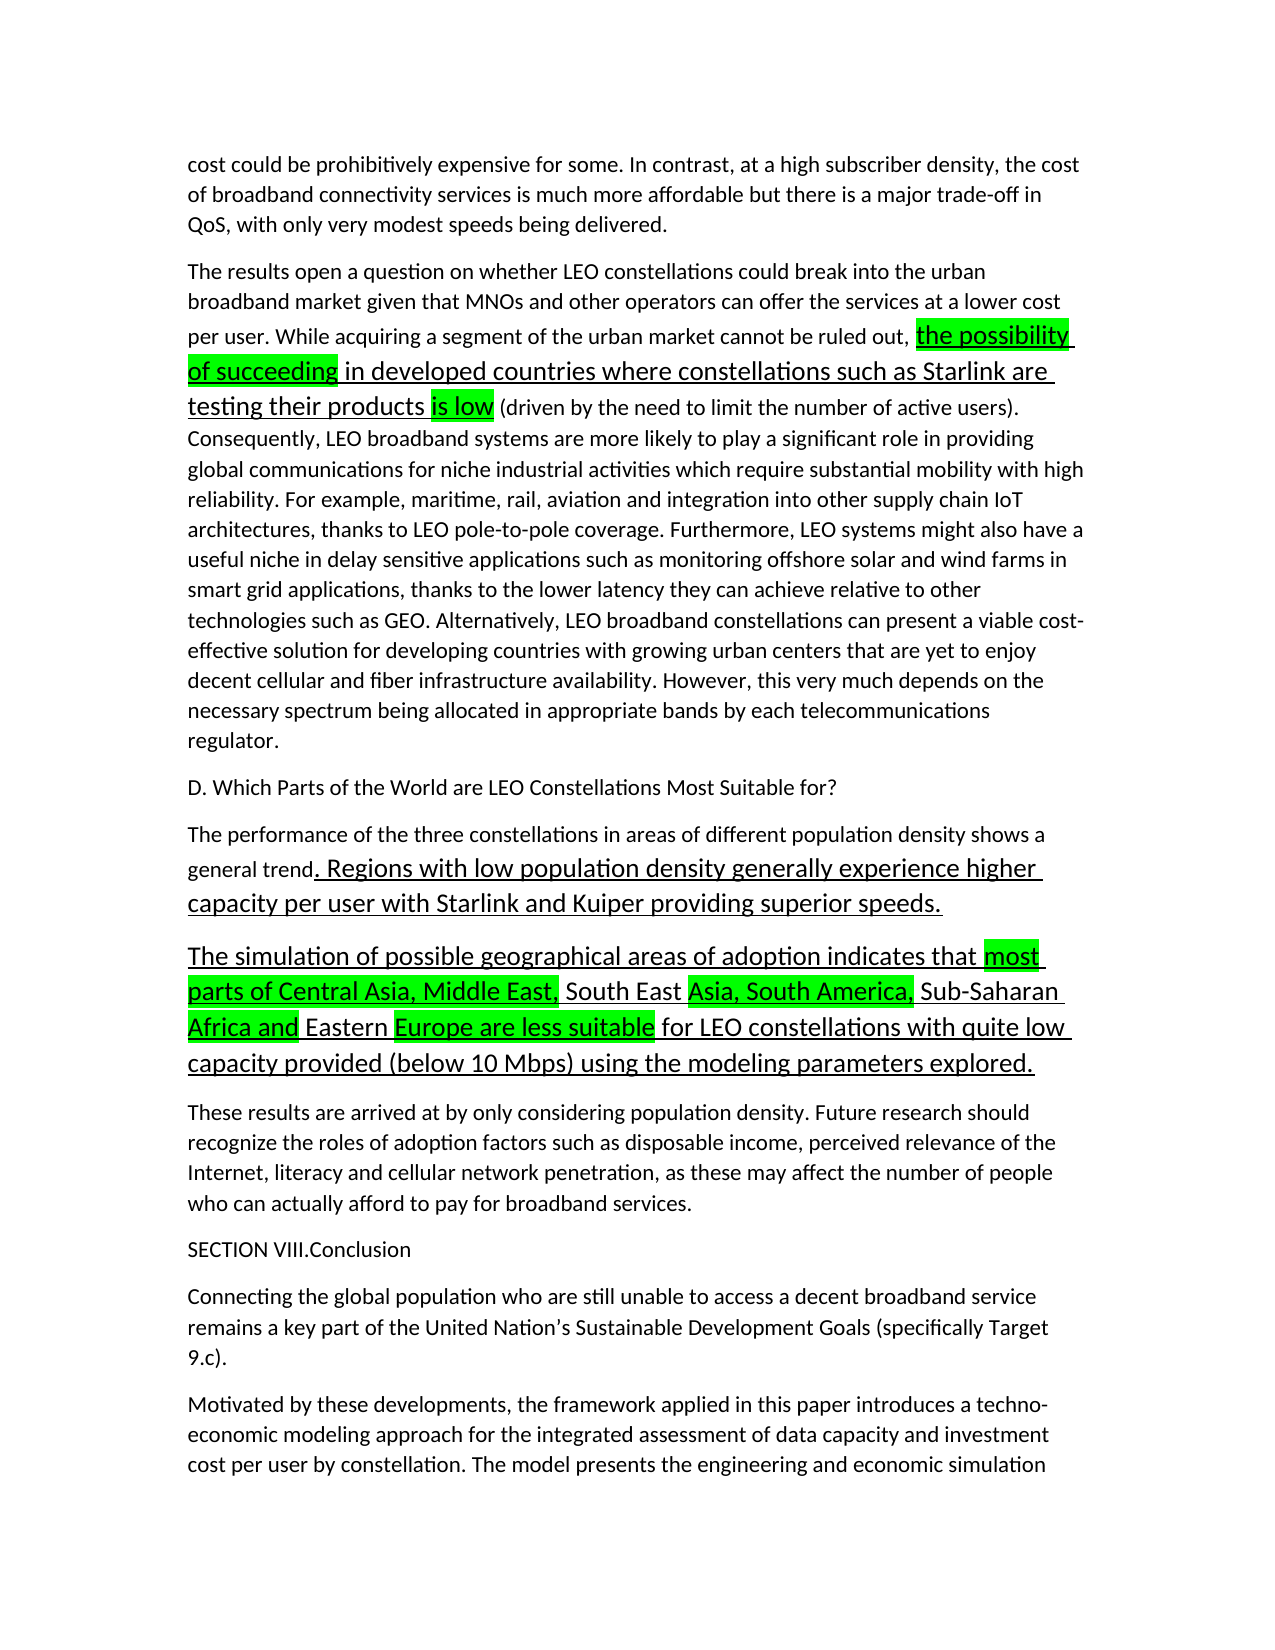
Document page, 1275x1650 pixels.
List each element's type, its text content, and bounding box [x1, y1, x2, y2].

text The results open a question on whether LEO constellations could break into the urban broadband market given that MNOs and other operators can offer the services at a lower cost per user. While acquiring a segment of the urban market cannot be ruled out, the possibility of succeeding in developed countries where constellations such as Starlink are testing their products is low (driven by the need to limit the number of active users). Consequently, LEO broadband systems are more likely to play a significant role in providing global communications for niche industrial activities which require substantial mobility with high reliability. For example, maritime, rail, aviation and integration into other supply chain IoT architectures, thanks to LEO pole-to-pole coverage. Furthermore, LEO systems might also have a useful niche in delay sensitive applications such as monitoring offshore solar and wind farms in smart grid applications, thanks to the lower latency they can achieve relative to other technologies such as GEO. Alternatively, LEO broadband constellations can present a viable cost-effective solution for developing countries with growing urban centers that are yet to enjoy decent cellular and fiber infrastructure availability. However, this very much depends on the necessary spectrum being allocated in appropriate bands by each telecommunications regulator. [187, 257, 1087, 755]
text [187, 1390, 1087, 1478]
text The performance of the three constellations in areas of different population density shows a general trend. Regions with low population density generally experience higher capacity per user with Starlink and Kuiper providing superior speeds. [187, 820, 1087, 920]
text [187, 150, 1087, 238]
text SECTION VIII.Conclusion [187, 1236, 1087, 1264]
text The simulation of possible geographical areas of adoption indicates that most parts of Central Asia, Middle East, South East Asia, South America, Sub-Saharan Africa and Eastern Europe are less suitable for LEO constellations with quite low capacity provided (below 10 Mbps) using the modeling parameters explored. [187, 939, 1087, 1079]
text D. Which Parts of the World are LEO Constellations Most Suitable for? [187, 773, 1087, 802]
text These results are arrived at by only considering population density. Future research should recognize the roles of adoption factors such as disposable income, perceived relevance of the Internet, literacy and cellular network penetration, as these may affect the number of people who can actually afford to pay for broadband services. [187, 1098, 1087, 1217]
text Connecting the global population who are still unable to access a decent broadband service remains a key part of the United Nation’s Sustainable Development Goals (specifically Target 9.c). [187, 1282, 1087, 1371]
